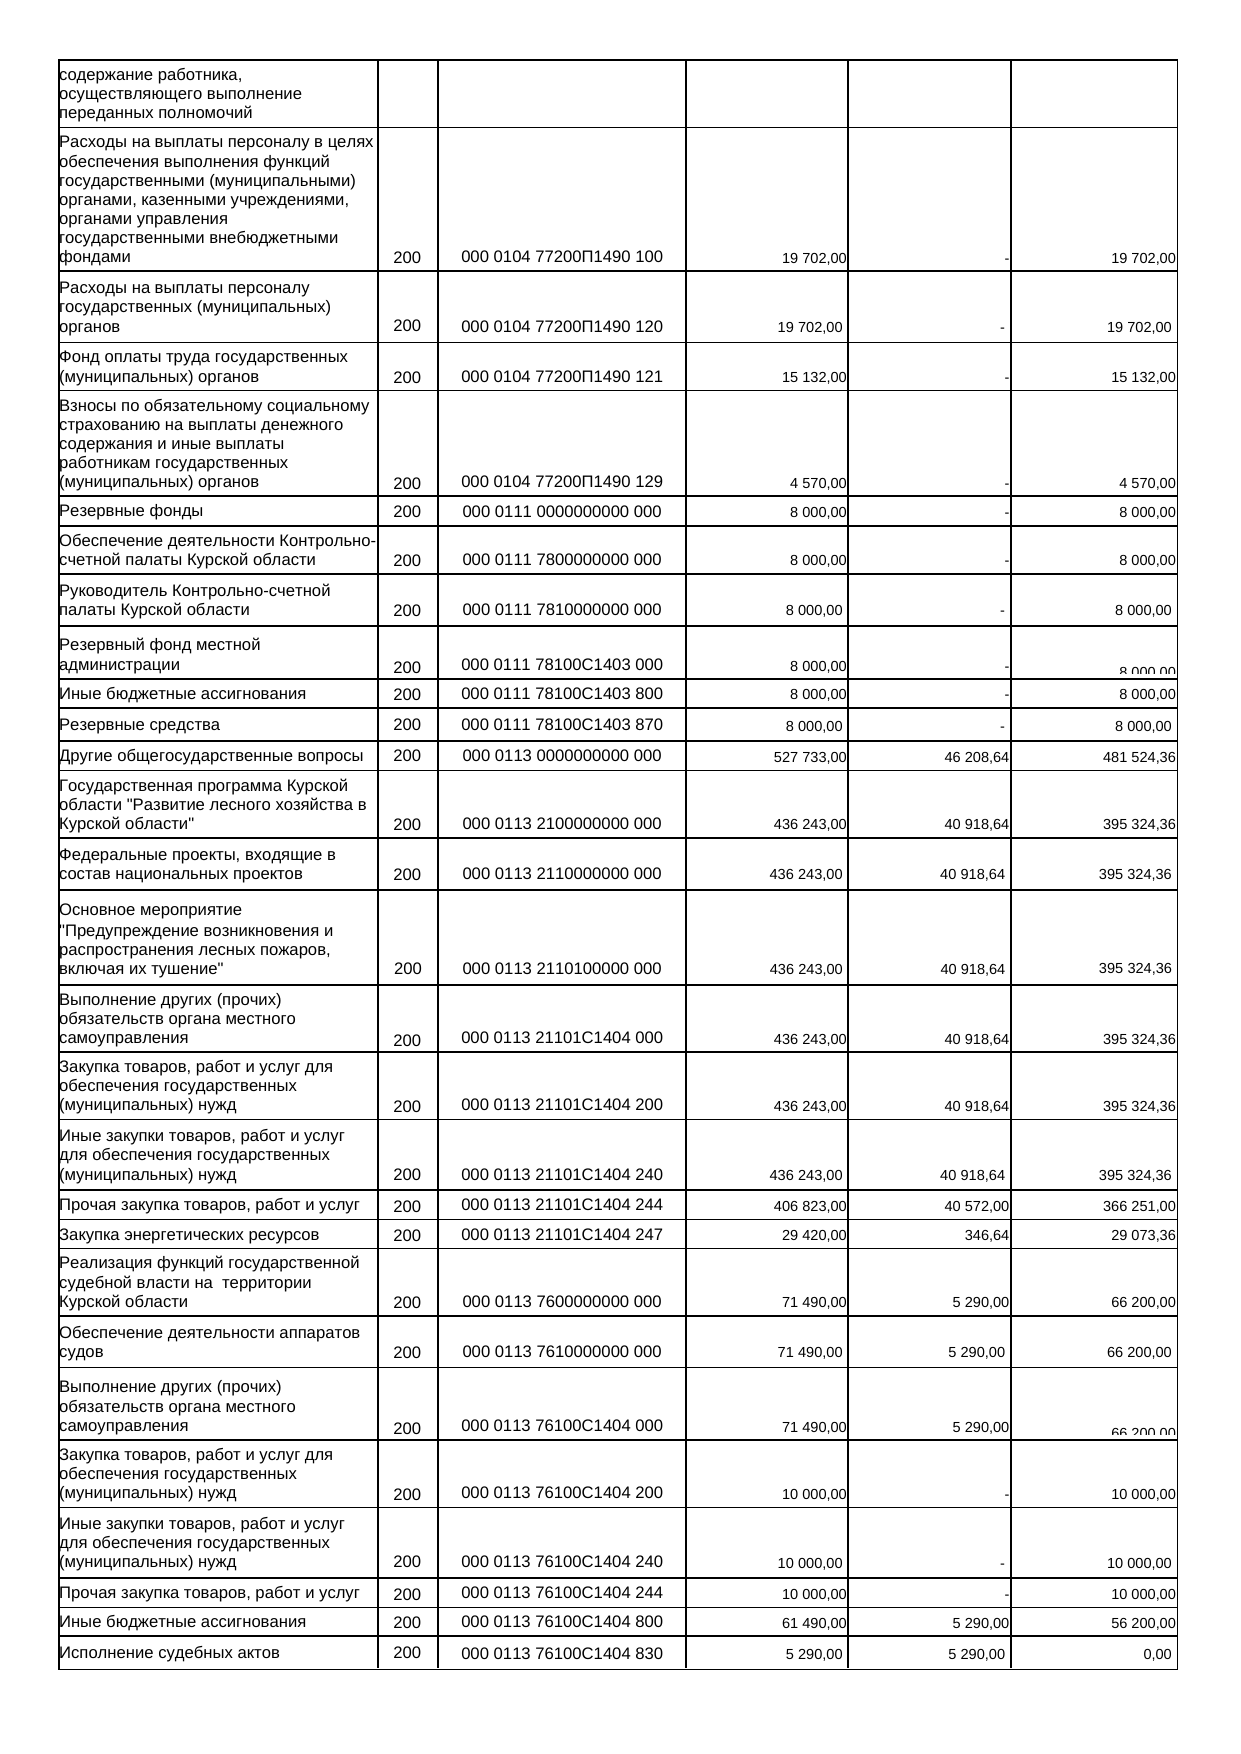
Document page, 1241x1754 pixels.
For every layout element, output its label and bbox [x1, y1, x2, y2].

table_header [687, 627, 847, 678]
table_header [849, 128, 1010, 270]
table_header [439, 1317, 685, 1367]
table_header [61, 1328, 70, 1337]
table_header [687, 497, 847, 525]
table_header [379, 986, 437, 1051]
table_header [849, 627, 1010, 678]
table_header [687, 1220, 847, 1248]
table_header [60, 986, 377, 1051]
table_header [1012, 575, 1177, 625]
table_header [849, 272, 1010, 342]
table_header [1012, 497, 1177, 525]
table_header [379, 839, 437, 889]
table_header [849, 1579, 1010, 1607]
table_header [60, 1191, 377, 1219]
table_header [849, 61, 1010, 127]
table_header [1012, 680, 1177, 707]
table_header [849, 1053, 1010, 1119]
table_header [849, 742, 1010, 770]
table_header [687, 61, 847, 127]
table_header [439, 1441, 685, 1507]
table_header [849, 497, 1010, 525]
table_header [439, 1220, 685, 1248]
table_header [1012, 391, 1177, 495]
table_header [687, 1120, 847, 1189]
table_header [687, 391, 847, 495]
table_header [60, 497, 377, 525]
table_header [1012, 1608, 1177, 1635]
table_header [1012, 1053, 1177, 1119]
table_header [379, 1120, 437, 1189]
table_header [60, 61, 377, 127]
table_header [379, 742, 437, 770]
table_header [849, 527, 1010, 573]
table_header [439, 575, 685, 625]
table_header [379, 61, 437, 127]
table_header [687, 1317, 847, 1367]
table_header [687, 1368, 847, 1439]
table_header [439, 839, 685, 889]
table_header [849, 1508, 1010, 1577]
table_header [379, 527, 437, 573]
table_header [1012, 839, 1177, 889]
table_header [849, 1120, 1010, 1189]
table_header [379, 1608, 437, 1635]
table_header [439, 343, 685, 390]
table_header [849, 1317, 1010, 1367]
table_header [60, 527, 377, 573]
table_header [379, 575, 437, 625]
table_header [1012, 1508, 1177, 1577]
table_header [849, 986, 1010, 1051]
table_header [687, 1053, 847, 1119]
table_header [62, 751, 67, 760]
table_header [439, 680, 685, 707]
table_header [439, 627, 685, 678]
table_header [687, 1608, 847, 1635]
table_header [379, 1249, 437, 1315]
table_header [1012, 891, 1177, 984]
table_header [379, 1579, 437, 1607]
table_header [1012, 1191, 1177, 1219]
table_header [687, 709, 847, 740]
table_header [849, 1441, 1010, 1507]
table_header [1012, 343, 1177, 390]
table_header [60, 1608, 377, 1635]
table_header [60, 343, 377, 390]
table_header [687, 742, 847, 770]
table_header [439, 128, 685, 270]
table_header [60, 891, 377, 984]
table_header [379, 272, 437, 342]
table_header [687, 680, 847, 707]
table_header [379, 709, 437, 740]
table_header [1012, 1441, 1177, 1507]
table_header [439, 61, 685, 127]
table_header [60, 1441, 377, 1507]
table_header [439, 527, 685, 573]
table_header [687, 1249, 847, 1315]
table_header [60, 771, 377, 837]
table_header [849, 709, 1010, 740]
table_header [60, 1637, 1177, 1669]
table_header [687, 1441, 847, 1507]
table_header [1012, 709, 1177, 740]
table_header [439, 1579, 685, 1607]
table_header [379, 497, 437, 525]
table_header [687, 891, 847, 984]
table_header [1012, 742, 1177, 770]
table_header [61, 536, 70, 545]
table_header [1012, 627, 1177, 678]
table_header [439, 742, 685, 770]
table_header [1012, 1220, 1177, 1248]
table_header [60, 1317, 377, 1367]
table_header [849, 1368, 1010, 1439]
table_header [1012, 1120, 1177, 1189]
table_header [379, 1220, 437, 1248]
table_header [687, 771, 847, 837]
table_header [60, 575, 377, 625]
table_header [60, 1249, 377, 1315]
table_header [60, 1220, 377, 1248]
table_header [60, 1053, 377, 1119]
table_header [849, 839, 1010, 889]
table_header [849, 891, 1010, 984]
table_header [60, 1120, 377, 1189]
table_header [687, 986, 847, 1051]
table_header [1012, 1317, 1177, 1367]
table_header [379, 891, 437, 984]
table_header [379, 680, 437, 707]
table_header [60, 1062, 67, 1071]
table_header [687, 128, 847, 270]
table_header [60, 839, 377, 889]
table_header [1012, 1579, 1177, 1607]
table_header [379, 1053, 437, 1119]
table_header [849, 1249, 1010, 1315]
table_header [687, 527, 847, 573]
table_header [60, 128, 377, 270]
table_header [60, 1368, 377, 1439]
table_header [379, 1317, 437, 1367]
table_header [1012, 128, 1177, 270]
table_header [439, 709, 685, 740]
table_header [379, 343, 437, 390]
table_header [849, 771, 1010, 837]
table_header [439, 391, 685, 495]
table_header [60, 391, 377, 495]
table_header [439, 272, 685, 342]
table_header [379, 1441, 437, 1507]
table_header [60, 709, 377, 740]
table_header [1012, 272, 1177, 342]
table_header [849, 1220, 1010, 1248]
table_header [687, 1191, 847, 1219]
table_header [439, 986, 685, 1051]
table_header [379, 1191, 437, 1219]
table_header [1012, 771, 1177, 837]
table_header [687, 575, 847, 625]
table_header [1012, 986, 1177, 1051]
table_header [60, 680, 377, 707]
table_header [849, 343, 1010, 390]
table_header [439, 497, 685, 525]
table_header [379, 1508, 437, 1577]
table_header [1012, 527, 1177, 573]
table_header [60, 627, 377, 678]
table_header [439, 771, 685, 837]
table_header [687, 1579, 847, 1607]
table_header [60, 1230, 67, 1239]
table_header [687, 1508, 847, 1577]
table_header [439, 1608, 685, 1635]
table_header [1012, 1249, 1177, 1315]
table_header [379, 128, 437, 270]
table_header [849, 1608, 1010, 1635]
table_header [849, 1191, 1010, 1219]
table_header [1012, 1368, 1177, 1439]
table_header [687, 343, 847, 390]
table_header [439, 1053, 685, 1119]
table_header [60, 272, 377, 342]
table_header [439, 891, 685, 984]
table_header [439, 1120, 685, 1189]
table_header [1012, 61, 1177, 127]
table_header [60, 1579, 377, 1607]
table_header [439, 1191, 685, 1219]
table_header [849, 575, 1010, 625]
table_header [687, 272, 847, 342]
table_header [439, 1249, 685, 1315]
table_header [379, 1368, 437, 1439]
table_header [379, 627, 437, 678]
table_header [60, 1508, 377, 1577]
table_header [379, 391, 437, 495]
table_header [849, 391, 1010, 495]
table_header [849, 680, 1010, 707]
table_header [60, 742, 377, 770]
table_header [439, 1368, 685, 1439]
table_header [379, 771, 437, 837]
table_header [439, 1508, 685, 1577]
table_header [687, 839, 847, 889]
